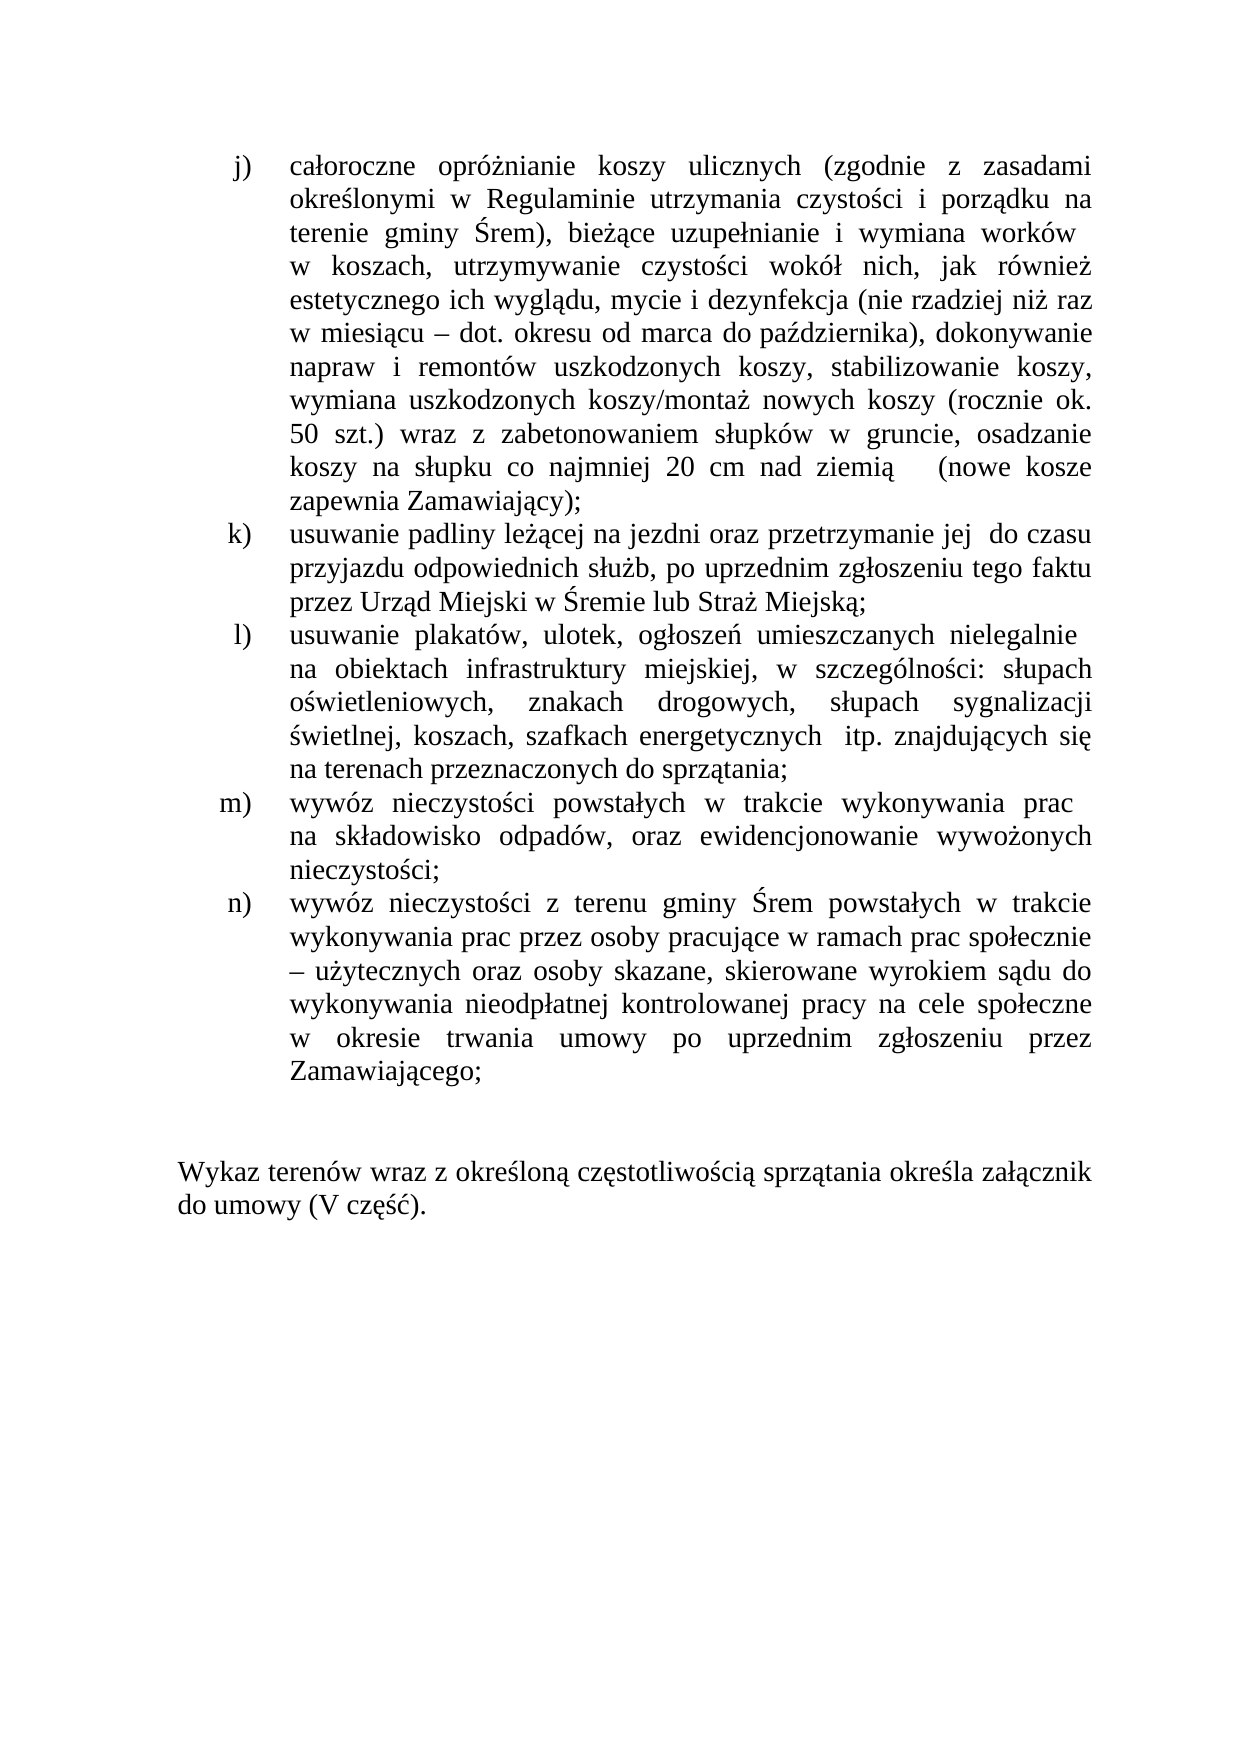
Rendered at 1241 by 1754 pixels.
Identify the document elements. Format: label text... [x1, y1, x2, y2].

list usuwanie padliny leżącej na jezdni oraz przetrzymanie jej do czasu przyjazdu odpowiednich służb, po uprzednim zgłoszeniu tego faktu przez Urząd Miejski w Śremie lub Straż Miejską; [252, 517, 1093, 617]
list wywóz nieczystości powstałych w trakcie wykonywania prac na składowisko odpadów, oraz ewidencjonowanie wywożonych nieczystości; [252, 785, 1093, 886]
list wywóz nieczystości z terenu gminy Śrem powstałych w trakcie wykonywania prac przez osoby pracujące w ramach prac społecznie – użytecznych oraz osoby skazane, skierowane wyrokiem sądu do wykonywania nieodpłatnej kontrolowanej pracy na cele społeczne w okresie trwania umowy po uprzednim zgłoszeniu przez Zamawiającego; [252, 886, 1093, 1087]
text Wykaz terenów wraz z określoną częstotliwością sprzątania określa załącznik do umowy (V część). [177, 1154, 1093, 1221]
list całoroczne opróżnianie koszy ulicznych (zgodnie z zasadami określonymi w Regulaminie utrzymania czystości i porządku na terenie gminy Śrem), bieżące uzupełnianie i wymiana worków w koszach, utrzymywanie czystości wokół nich, jak również estetycznego ich wyglądu, mycie i dezynfekcja (nie rzadziej niż raz w miesiącu – dot. okresu od marca do października), dokonywanie napraw i remontów uszkodzonych koszy, stabilizowanie koszy, wymiana uszkodzonych koszy/montaż nowych koszy (rocznie ok. 50 szt.) wraz z zabetonowaniem słupków w gruncie, osadzanie koszy na słupku co najmniej 20 cm nad ziemią (nowe kosze zapewnia Zamawiający); [252, 148, 1093, 517]
list usuwanie plakatów, ulotek, ogłoszeń umieszczanych nielegalnie na obiektach infrastruktury miejskiej, w szczególności: słupach oświetleniowych, znakach drogowych, słupach sygnalizacji świetlnej, koszach, szafkach energetycznych itp. znajdujących się na terenach przeznaczonych do sprzątania; [252, 617, 1093, 785]
